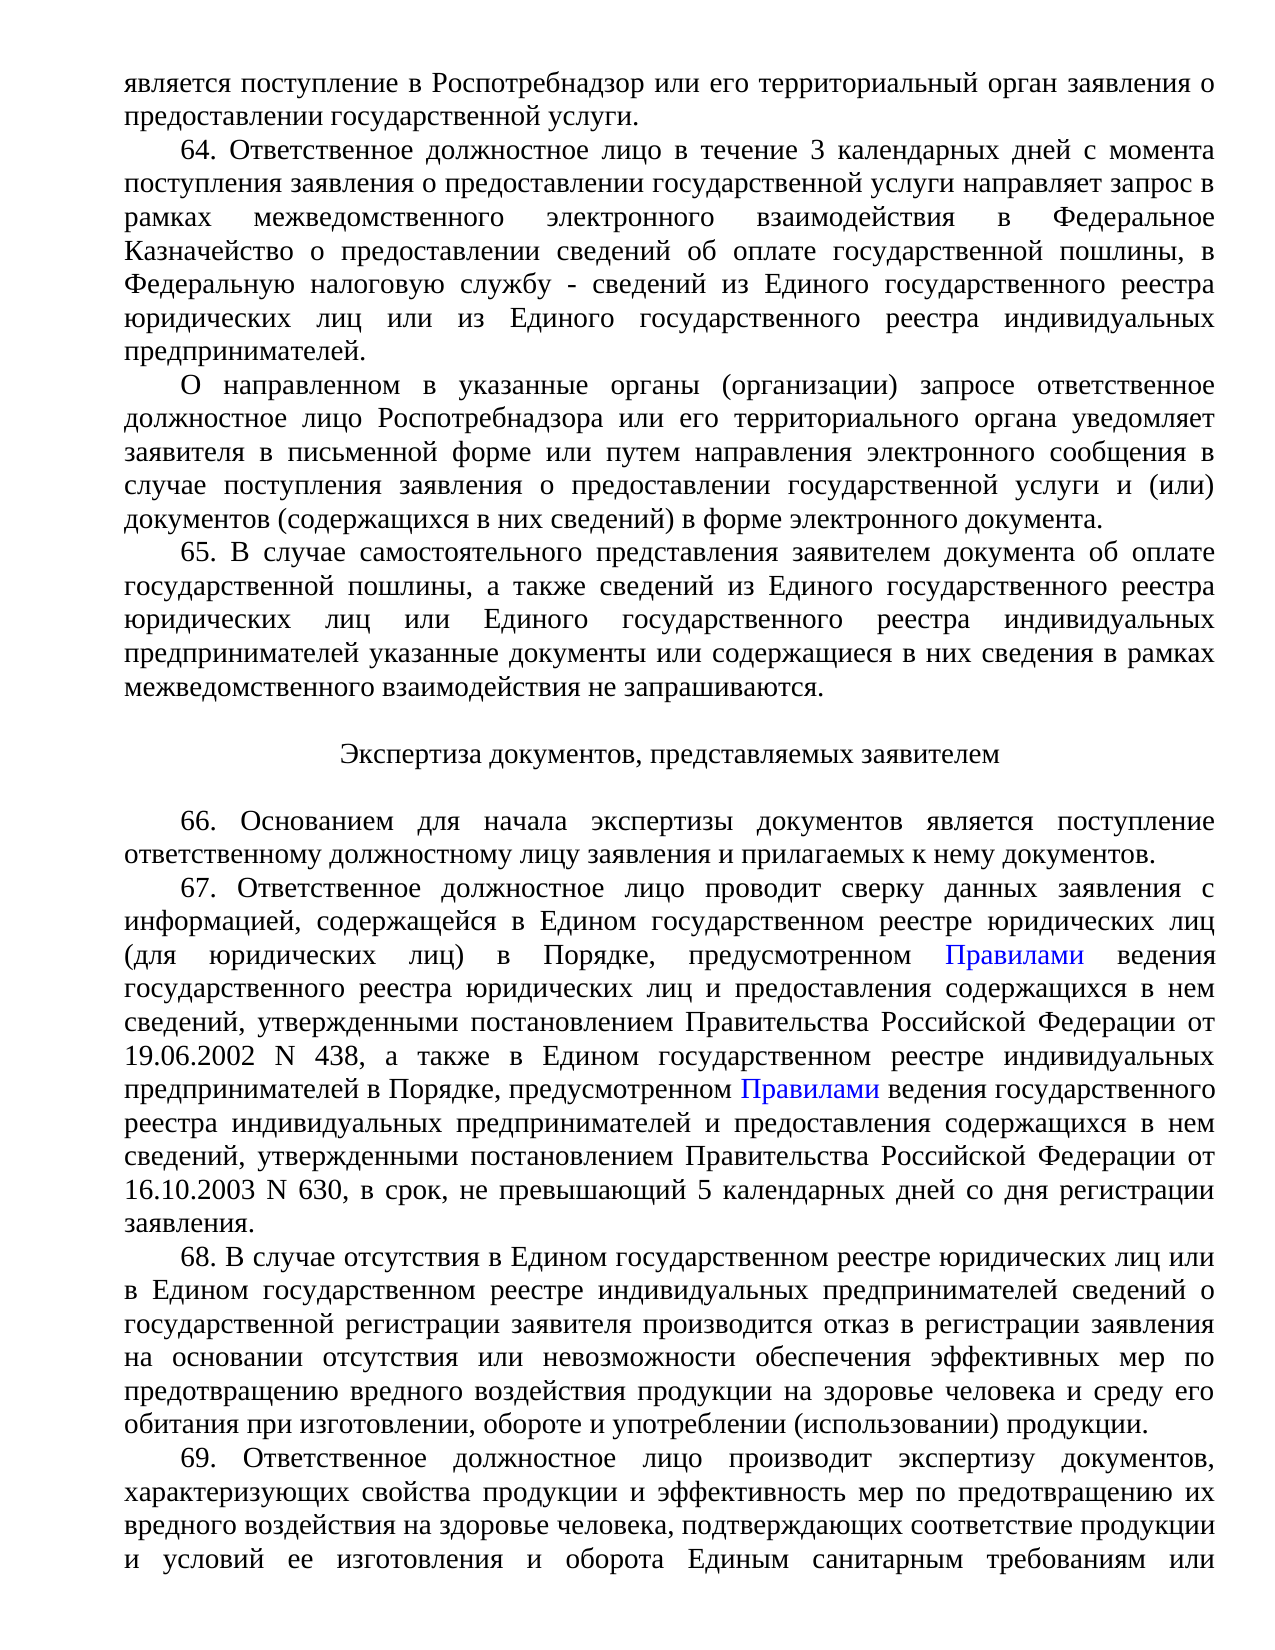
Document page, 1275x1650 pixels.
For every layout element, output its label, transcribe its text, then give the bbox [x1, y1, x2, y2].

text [124, 65, 1216, 132]
text Экспертиза документов, представляемых заявителем [124, 736, 1216, 769]
text 66. Основанием для начала экспертизы документов является поступление ответственному должностному лицу заявления и прилагаемых к нему документов. [124, 803, 1216, 870]
text 67. Ответственное должностное лицо проводит сверку данных заявления с информацией, содержащейся в Едином государственном реестре юридических лиц (для юридических лиц) в Порядке, предусмотренном Правилами ведения государственного реестра юридических лиц и предоставления содержащихся в нем сведений, утвержденными постановлением Правительства Российской Федерации от 19.06.2002 N 438, а также в Едином государственном реестре индивидуальных предпринимателей в Порядке, предусмотренном Правилами ведения государственного реестра индивидуальных предпринимателей и предоставления содержащихся в нем сведений, утвержденными постановлением Правительства Российской Федерации от 16.10.2003 N 630, в срок, не превышающий 5 календарных дней со дня регистрации заявления. [124, 870, 1216, 1239]
text О направленном в указанные органы (организации) запросе ответственное должностное лицо Роспотребнадзора или его территориального органа уведомляет заявителя в письменной форме или путем направления электронного сообщения в случае поступления заявления о предоставлении государственной услуги и (или) документов (содержащихся в них сведений) в форме электронного документа. [124, 367, 1216, 534]
text 68. В случае отсутствия в Едином государственном реестре юридических лиц или в Едином государственном реестре индивидуальных предпринимателей сведений о государственной регистрации заявителя производится отказ в регистрации заявления на основании отсутствия или невозможности обеспечения эффективных мер по предотвращению вредного воздействия продукции на здоровье человека и среду его обитания при изготовлении, обороте и употреблении (использовании) продукции. [124, 1239, 1216, 1440]
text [124, 1440, 1216, 1574]
text 65. В случае самостоятельного представления заявителем документа об оплате государственной пошлины, а также сведений из Единого государственного реестра юридических лиц или Единого государственного реестра индивидуальных предпринимателей указанные документы или содержащиеся в них сведения в рамках межведомственного взаимодействия не запрашиваются. [124, 534, 1216, 702]
text 64. Ответственное должностное лицо в течение 3 календарных дней с момента поступления заявления о предоставлении государственной услуги направляет запрос в рамках межведомственного электронного взаимодействия в Федеральное Казначейство о предоставлении сведений об оплате государственной пошлины, в Федеральную налоговую службу - сведений из Единого государственного реестра юридических лиц или из Единого государственного реестра индивидуальных предпринимателей. [124, 132, 1216, 367]
